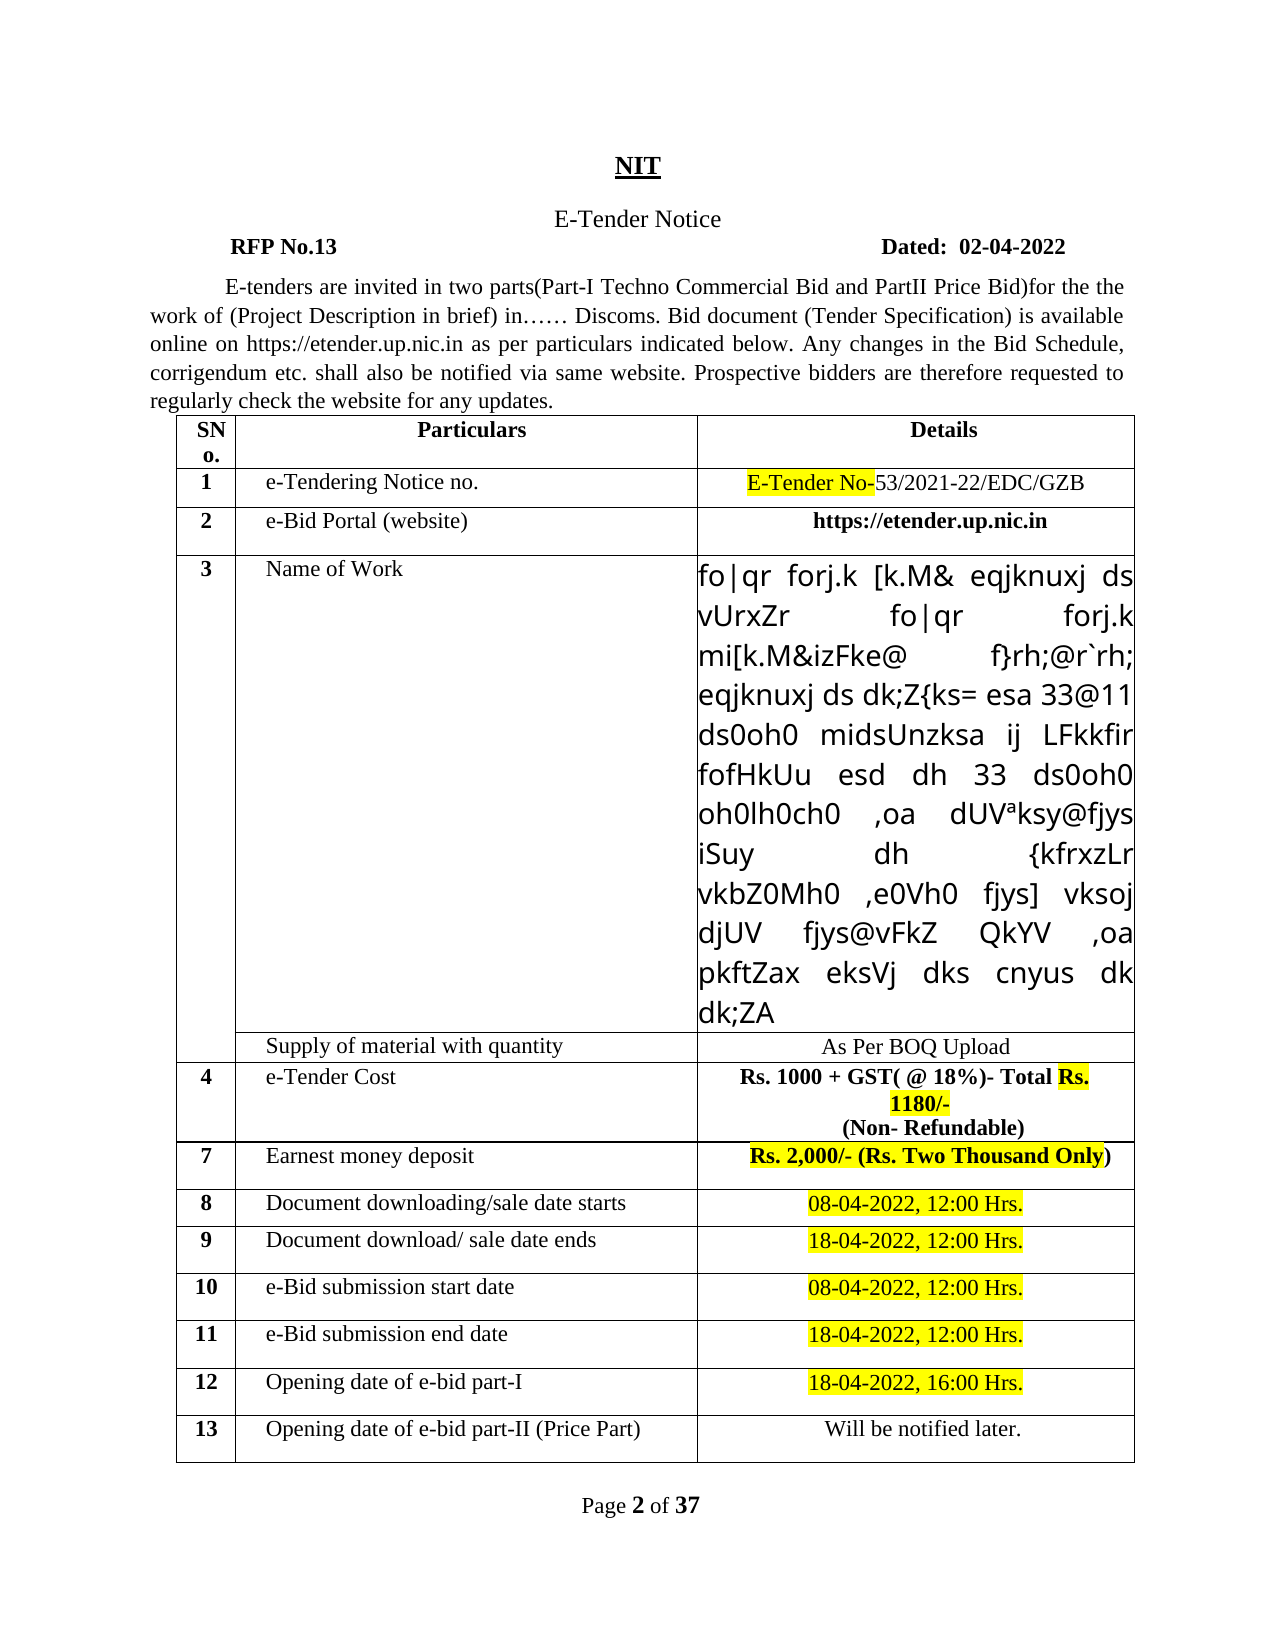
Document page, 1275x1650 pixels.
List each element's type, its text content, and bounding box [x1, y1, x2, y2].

table_header Details [698, 416, 1134, 468]
table_cell 8 [177, 1190, 235, 1226]
table_cell e-Tender Cost [236, 1063, 697, 1141]
table_cell 4 [177, 1063, 235, 1141]
table_cell 08-04-2022, 12:00 Hrs. [698, 1190, 1134, 1226]
text NIT [251, 150, 1024, 180]
table_cell e-Bid Portal (website) [236, 508, 697, 554]
table_cell 1 [177, 469, 235, 507]
table_cell Will be notified later. [698, 1416, 1134, 1462]
table_cell 3 [177, 556, 235, 1062]
subtitle RFP No.13 Dated: 02-04-2022 [150, 233, 1225, 259]
table_cell Rs. 2,000/- (Rs. Two Thousand Only) [698, 1143, 1134, 1189]
table_cell 08-04-2022, 12:00 Hrs. [698, 1274, 1134, 1320]
table_header Particulars [236, 416, 697, 468]
table_cell https://etender.up.nic.in [698, 508, 1134, 554]
text E-tenders are invited in two parts(Part-I Techno Commercial Bid and PartII Price Bid)for the the work of (Project Description in brief) in…… Discoms. Bid document (Tender Specification) is available online on https://etender.up.nic.in as per particulars indicated below. Any changes in the Bid Schedule, corrigendum etc. shall also be notified via same website. Prospective bidders are therefore requested to regularly check the website for any updates. [150, 273, 1126, 413]
table_cell Opening date of e-bid part-I [236, 1369, 697, 1415]
table_cell 12 [177, 1369, 235, 1415]
table_cell 18-04-2022, 12:00 Hrs. [698, 1321, 1134, 1367]
table_cell As Per BOQ Upload [698, 1033, 1134, 1062]
table_cell e-Bid submission end date [236, 1321, 697, 1367]
table_header SN o. [177, 416, 235, 468]
subtitle E-Tender Notice [251, 204, 1024, 233]
table_cell 18-04-2022, 12:00 Hrs. [698, 1227, 1134, 1273]
table_cell e-Tendering Notice no. [236, 469, 697, 507]
table_cell 7 [177, 1143, 235, 1189]
table_cell Earnest money deposit [236, 1143, 697, 1189]
table_cell 9 [177, 1227, 235, 1273]
table_cell 18-04-2022, 16:00 Hrs. [698, 1369, 1134, 1415]
table_cell Document download/ sale date ends [236, 1227, 697, 1273]
table_cell 10 [177, 1274, 235, 1320]
table_cell Opening date of e-bid part-II (Price Part) [236, 1416, 697, 1462]
table_cell Rs. 1000 + GST( @ 18%)- Total Rs. 1180/- (Non- Refundable) [698, 1063, 1134, 1141]
table_cell 11 [177, 1321, 235, 1367]
table_cell 2 [177, 508, 235, 554]
table_cell Document downloading/sale date starts [236, 1190, 697, 1226]
table_cell 13 [177, 1416, 235, 1462]
table_cell e-Bid submission start date [236, 1274, 697, 1320]
table_cell fo|qr forj.k [k.M& eqjknuxj ds vUrxZr fo|qr forj.k mi[k.M&izFke@ f}rh;@r`rh; eqjknuxj ds dk;Z{ks= esa 33@11 ds0oh0 midsUnzksa ij LFkkfir fofHkUu esd dh 33 ds0oh0 oh0lh0ch0 ,oa dUVªksy@fjys iSuy dh {kfrxzLr vkbZ0Mh0 ,e0Vh0 fjys] vksoj djUV fjys@vFkZ QkYV ,oa pkftZax eksVj dks cnyus dk dk;ZA [698, 556, 1134, 1032]
table_cell E-Tender No-53/2021-22/EDC/GZB [698, 469, 1134, 507]
table_cell Supply of material with quantity [236, 1033, 697, 1062]
table_cell Name of Work [236, 556, 697, 1032]
